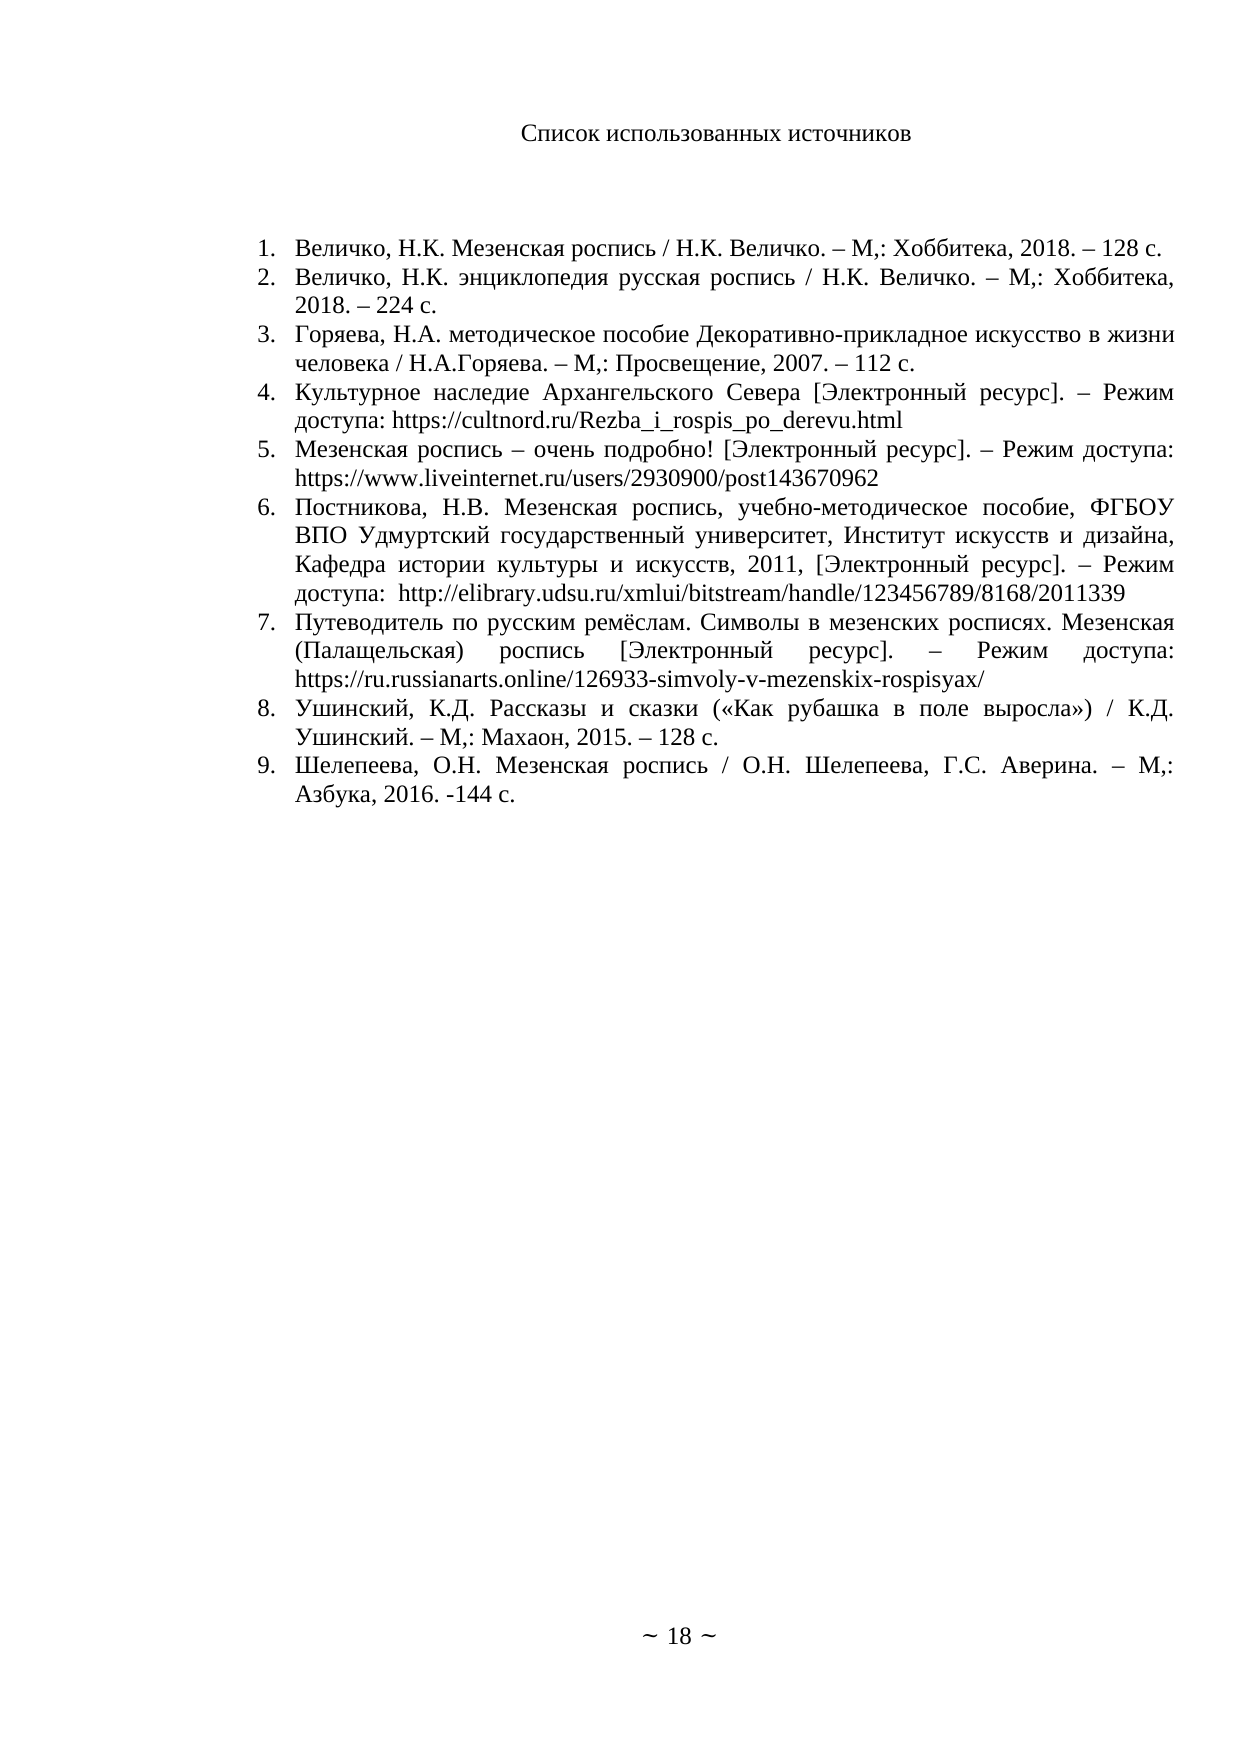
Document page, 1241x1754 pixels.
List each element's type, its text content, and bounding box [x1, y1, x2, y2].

list Культурное наследие Архангельского Севера [Электронный ресурс]. – Режим доступа: https://cultnord.ru/Rezba_i_rospis_po_derevu.html [257, 377, 1175, 434]
text Список использованных источников [183, 118, 1175, 147]
list Горяева, Н.А. методическое пособие Декоративно-прикладное искусство в жизни человека / Н.А.Горяева. – М,: Просвещение, 2007. – 112 с. [257, 319, 1175, 377]
list Величко, Н.К. Мезенская роспись / Н.К. Величко. – М,: Хоббитека, 2018. – 128 с. [257, 233, 1175, 262]
list Шелепеева, О.Н. Мезенская роспись / О.Н. Шелепеева, Г.С. Аверина. – М,: Азбука, 2016. -144 с. [257, 751, 1175, 808]
list Постникова, Н.В. Мезенская роспись, учебно-методическое пособие, ФГБОУ ВПО Удмуртский государственный университет, Институт искусств и дизайна, Кафедра истории культуры и искусств, 2011, [Электронный ресурс]. – Режим доступа: http://elibrary.udsu.ru/xmlui/bitstream/handle/123456789/8168/2011339 [257, 492, 1175, 607]
list Мезенская роспись – очень подробно! [Электронный ресурс]. – Режим доступа: https://www.liveinternet.ru/users/2930900/post143670962 [257, 434, 1175, 492]
list Величко, Н.К. энциклопедия русская роспись / Н.К. Величко. – М,: Хоббитека, 2018. – 224 с. [257, 262, 1175, 319]
list Ушинский, К.Д. Рассказы и сказки («Как рубашка в поле выросла») / К.Д. Ушинский. – М,: Махаон, 2015. – 128 с. [257, 693, 1175, 751]
list Путеводитель по русским ремёслам. Символы в мезенских росписях. Мезенская (Палащельская) роспись [Электронный ресурс]. – Режим доступа: https://ru.russianarts.online/126933-simvoly-v-mezenskix-rospisyax/ [257, 607, 1175, 693]
